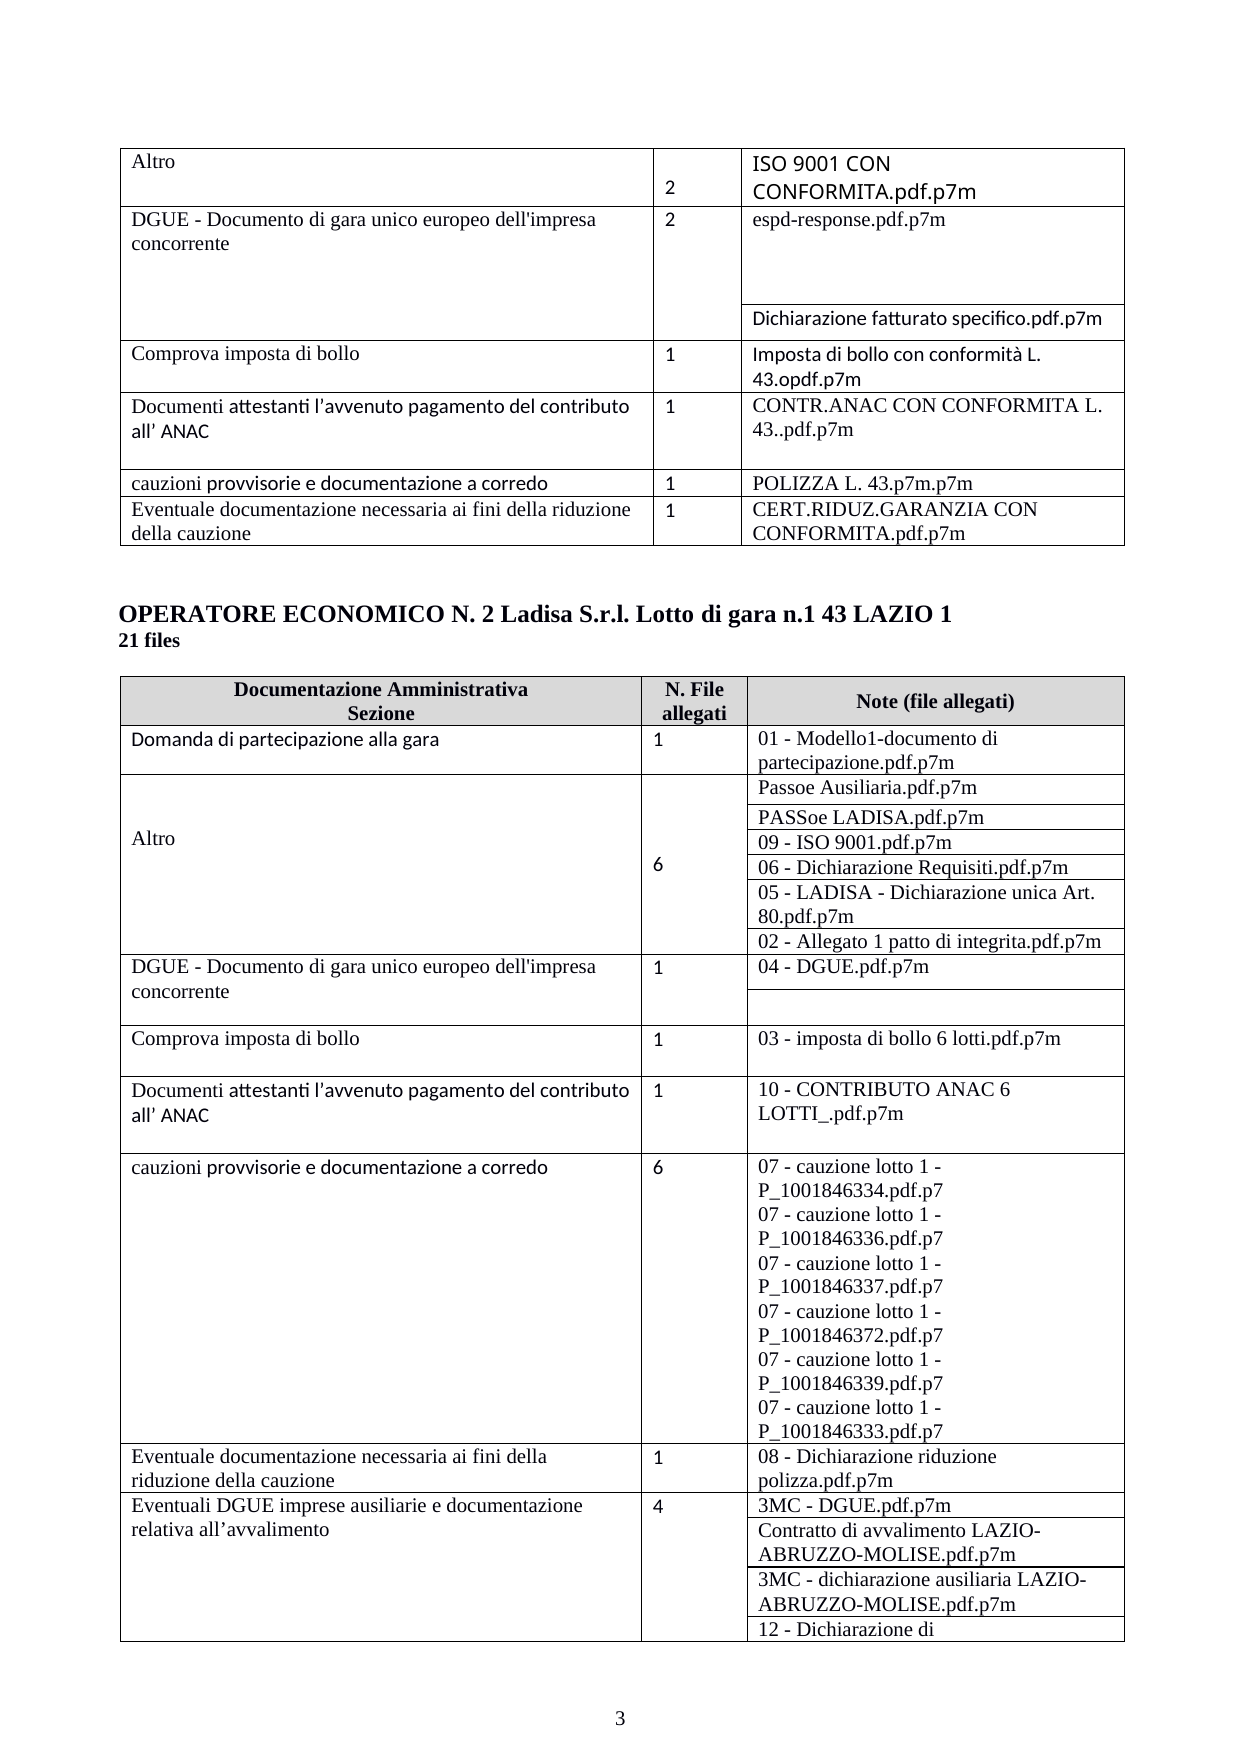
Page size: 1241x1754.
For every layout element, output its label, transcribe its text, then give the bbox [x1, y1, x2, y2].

table_cell Altro [121, 775, 641, 953]
table_cell 2 [654, 149, 741, 206]
table_cell ISO 9001 CON CONFORMITA.pdf.p7m [742, 149, 1124, 206]
table_cell Altro [121, 149, 653, 206]
table_cell Comprova imposta di bollo [121, 1026, 641, 1076]
table_cell 1 [654, 470, 741, 496]
table_cell CONTR.ANAC CON CONFORMITA L. 43..pdf.p7m [742, 393, 1124, 469]
table_cell Eventuale documentazione necessaria ai fini della riduzione della cauzione [121, 1444, 641, 1492]
table_cell Imposta di bollo con conformità L. 43.opdf.p7m [742, 341, 1124, 392]
text 21 files [118, 628, 1122, 652]
table_header Note (file allegati) [748, 677, 1124, 725]
table_cell Passoe Ausiliaria.pdf.p7m [748, 775, 1124, 804]
table_cell espd-response.pdf.p7m [742, 207, 1124, 304]
table_cell 03 - imposta di bollo 6 lotti.pdf.p7m [748, 1026, 1124, 1076]
table_cell 09 - ISO 9001.pdf.p7m [748, 830, 1124, 854]
table_cell cauzioni provvisorie e documentazione a corredo [121, 1154, 641, 1443]
table_cell cauzioni provvisorie e documentazione a corredo [121, 470, 653, 496]
table_cell Documenti attestanti l’avvenuto pagamento del contributo all’ ANAC [121, 393, 653, 469]
table_cell [748, 990, 1124, 1025]
table_cell 07 - cauzione lotto 1 - P_1001846334.pdf.p7 07 - cauzione lotto 1 - P_1001846336.pdf.p7 07 - cauzione lotto 1 - P_1001846337.pdf.p7 07 - cauzione lotto 1 - P_1001846372.pdf.p7 07 - cauzione lotto 1 - P_1001846339.pdf.p7 07 - cauzione lotto 1 - P_1001846333.pdf.p7 [748, 1154, 1124, 1443]
table_cell 6 [642, 1154, 747, 1443]
table_cell 1 [654, 497, 741, 545]
table_cell CERT.RIDUZ.GARANZIA CON CONFORMITA.pdf.p7m [742, 497, 1124, 545]
table_cell 1 [642, 726, 747, 774]
table_cell Eventuale documentazione necessaria ai fini della riduzione della cauzione [121, 497, 653, 545]
text OPERATORE ECONOMICO N. 2 Ladisa S.r.l. Lotto di gara n.1 43 LAZIO 1 [118, 599, 1122, 628]
table_cell Contratto di avvalimento LAZIO-ABRUZZO-MOLISE.pdf.p7m [748, 1518, 1124, 1566]
table_cell 01 - Modello1-documento di partecipazione.pdf.p7m [748, 726, 1124, 774]
table_cell 3MC - DGUE.pdf.p7m [748, 1493, 1124, 1517]
table_cell 4 [642, 1493, 747, 1641]
table_cell 08 - Dichiarazione riduzione polizza.pdf.p7m [748, 1444, 1124, 1492]
table_cell 02 - Allegato 1 patto di integrita.pdf.p7m [748, 929, 1124, 953]
table_cell 3MC - dichiarazione ausiliaria LAZIO-ABRUZZO-MOLISE.pdf.p7m [748, 1568, 1124, 1616]
table_cell 1 [642, 1026, 747, 1076]
table_cell Documenti attestanti l’avvenuto pagamento del contributo all’ ANAC [121, 1077, 641, 1153]
table_cell 1 [642, 1444, 747, 1492]
table_cell Domanda di partecipazione alla gara [121, 726, 641, 774]
table_cell DGUE - Documento di gara unico europeo dell'impresa concorrente [121, 207, 653, 340]
table_cell Dichiarazione fatturato specifico.pdf.p7m [742, 305, 1124, 340]
table_cell 1 [654, 341, 741, 392]
table_cell PASSoe LADISA.pdf.p7m [748, 805, 1124, 829]
table_cell 2 [654, 207, 741, 340]
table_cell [748, 1617, 1124, 1641]
table_header Documentazione Amministrativa Sezione [121, 677, 641, 725]
table_cell 1 [642, 1077, 747, 1153]
table_cell 10 - CONTRIBUTO ANAC 6 LOTTI_.pdf.p7m [748, 1077, 1124, 1153]
table_cell 05 - LADISA - Dichiarazione unica Art. 80.pdf.p7m [748, 880, 1124, 928]
table_cell DGUE - Documento di gara unico europeo dell'impresa concorrente [121, 955, 641, 1025]
table_header N. File allegati [642, 677, 747, 725]
table_cell 1 [654, 393, 741, 469]
table_cell 6 [642, 775, 747, 953]
table_cell 06 - Dichiarazione Requisiti.pdf.p7m [748, 855, 1124, 879]
table_cell 04 - DGUE.pdf.p7m [748, 955, 1124, 989]
table_cell Eventuali DGUE imprese ausiliarie e documentazione relativa all’avvalimento [121, 1493, 641, 1641]
table_cell 1 [642, 955, 747, 1025]
table_cell POLIZZA L. 43.p7m.p7m [742, 470, 1124, 496]
table_cell Comprova imposta di bollo [121, 341, 653, 392]
